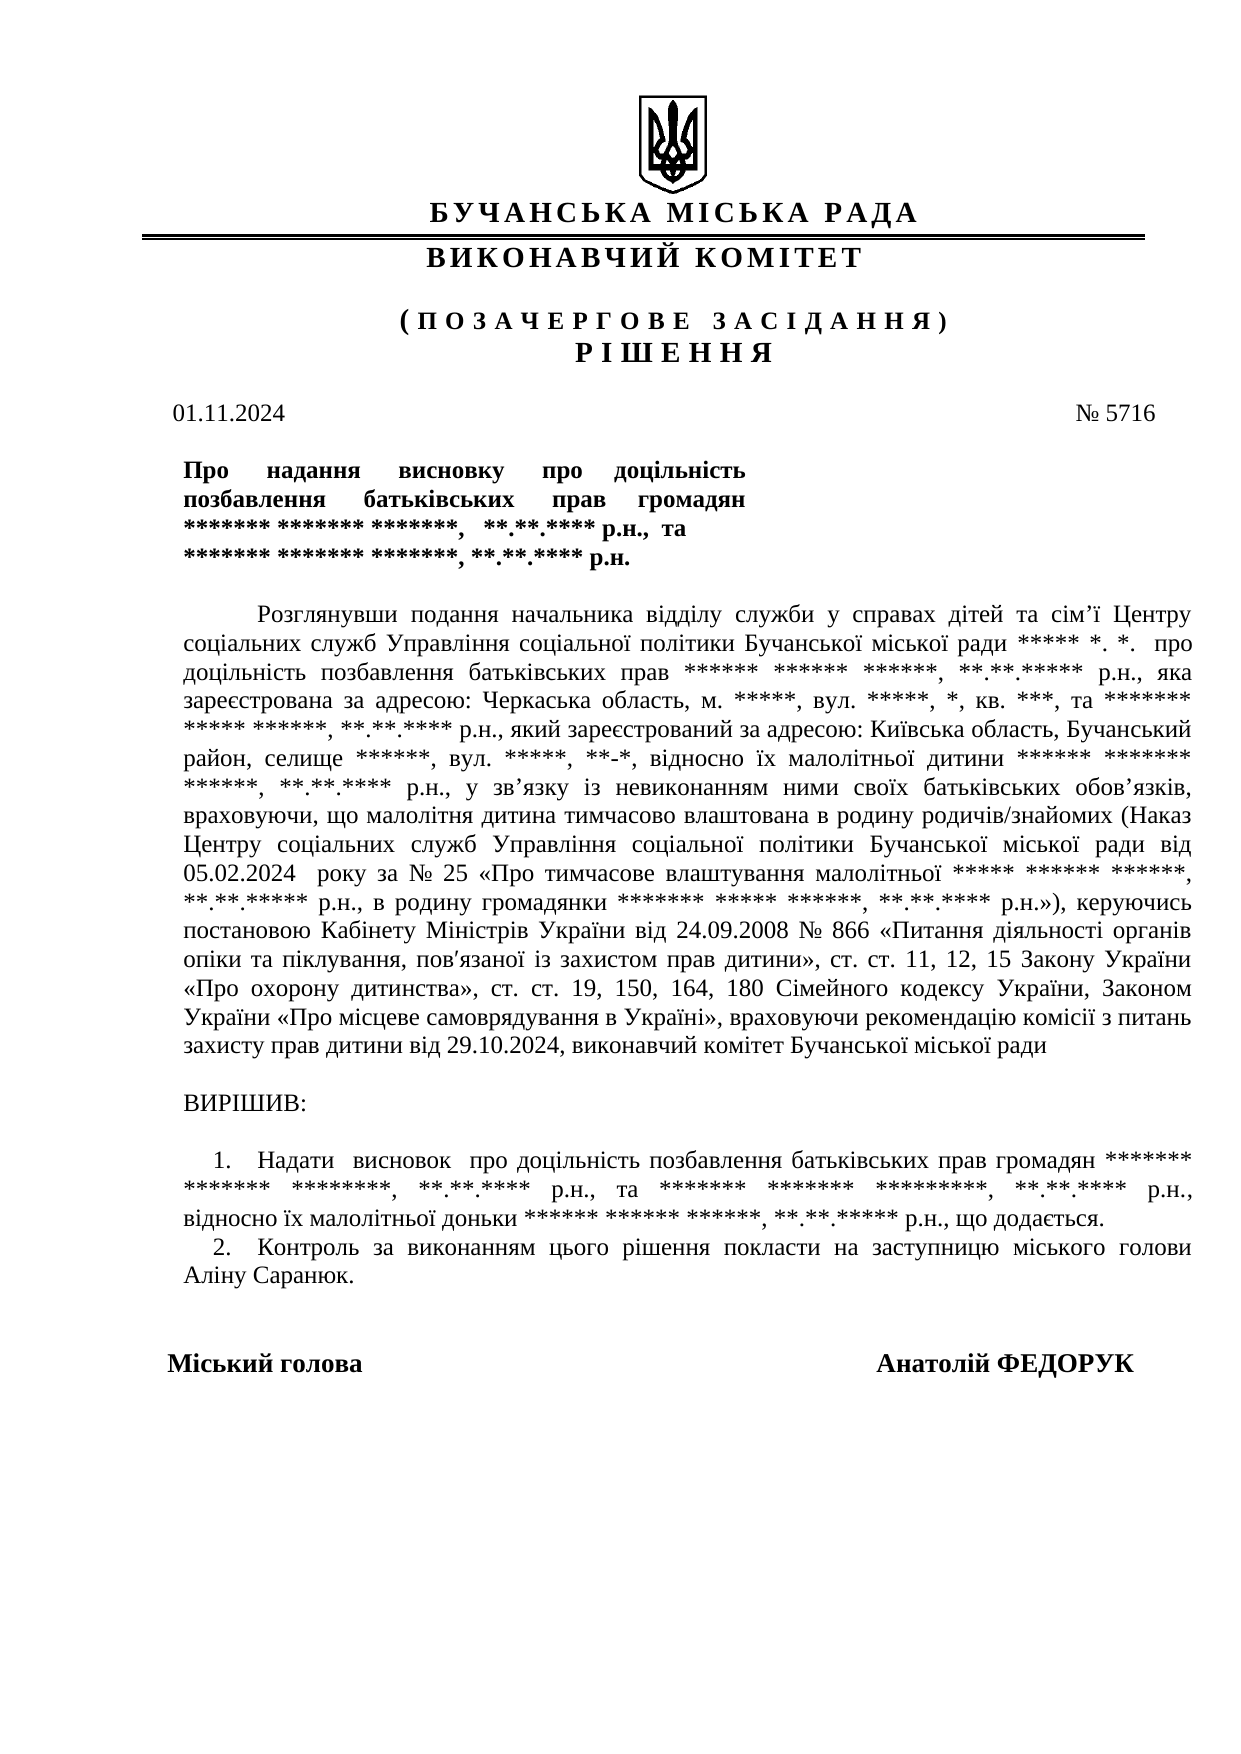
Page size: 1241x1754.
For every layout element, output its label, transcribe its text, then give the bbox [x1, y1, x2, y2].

text позбавлення батьківських прав громадян [183, 484, 838, 513]
picture [637, 94, 709, 195]
table_header Міський голова [142, 1347, 656, 1378]
text ******* ******* *******, **.**.**** р.н., та [183, 513, 838, 542]
text Про надання висновку про доцільність [183, 455, 838, 484]
text ВИРІШИВ: [183, 1088, 1193, 1117]
table_header ВИКОНАВЧИЙ КОМІТЕТ [142, 240, 1145, 302]
text 2. Контроль за виконанням цього рішення покласти на заступницю міського голови Аліну Саранюк. [183, 1232, 1193, 1289]
table_header Анатолій ФЕДОРУК [656, 1347, 1169, 1378]
text ******* ******* *******, **.**.**** р.н. [183, 542, 838, 570]
text РІШЕННЯ [153, 336, 1193, 369]
text БУЧАНСЬКА МІСЬКА РАДА [153, 195, 1193, 228]
text Розглянувши подання начальника відділу служби у справах дітей та сім’ї Центру соціальних служб Управління соціальної політики Бучанської міської ради ***** *. *. про доцільність позбавлення батьківських прав ****** ****** ******, **.**.***** р.н., яка зареєстрована за адресою: Черкаська область, м. *****, вул. *****, *, кв. ***, та ******* ***** ******, **.**.**** р.н., який зареєстрований за адресою: Київська область, Бучанський район, селище ******, вул. *****, **-*, відносно їх малолітньої дитини ****** ******* ******, **.**.**** р.н., у зв’язку із невиконанням ними своїх батьківських обов’язків, враховуючи, що малолітня дитина тимчасово влаштована в родину родичів/знайомих (Наказ Центру соціальних служб Управління соціальної політики Бучанської міської ради від 05.02.2024 року за № 25 «Про тимчасове влаштування малолітньої ***** ****** ******, **.**.***** р.н., в родину громадянки ******* ***** ******, **.**.**** р.н.»), керуючись постановою Кабінету Міністрів України від 24.09.2008 № 866 «Питання діяльності органів опіки та піклування, пов′язаної із захистом прав дитини», ст. ст. 11, 12, 15 Закону України «Про охорону дитинства», ст. ст. 19, 150, 164, 180 Сімейного кодексу України, Законом України «Про місцеве самоврядування в Україні», враховуючи рекомендацію комісії з питань захисту прав дитини від 29.10.2024, виконавчий комітет Бучанської міської ради [183, 599, 1193, 1059]
text (ПОЗАЧЕРГОВЕ ЗАСІДАННЯ) [153, 302, 1193, 336]
table_header № 5716 [656, 398, 1169, 427]
table_header 01.11.2024 [142, 398, 656, 427]
text 1. Надати висновок про доцільність позбавлення батьківських прав громадян ******* ******* ********, **.**.**** р.н., та ******* ******* *********, **.**.**** р.н., відносно їх малолітньої доньки ****** ****** ******, **.**.***** р.н., що додається. [183, 1145, 1193, 1232]
